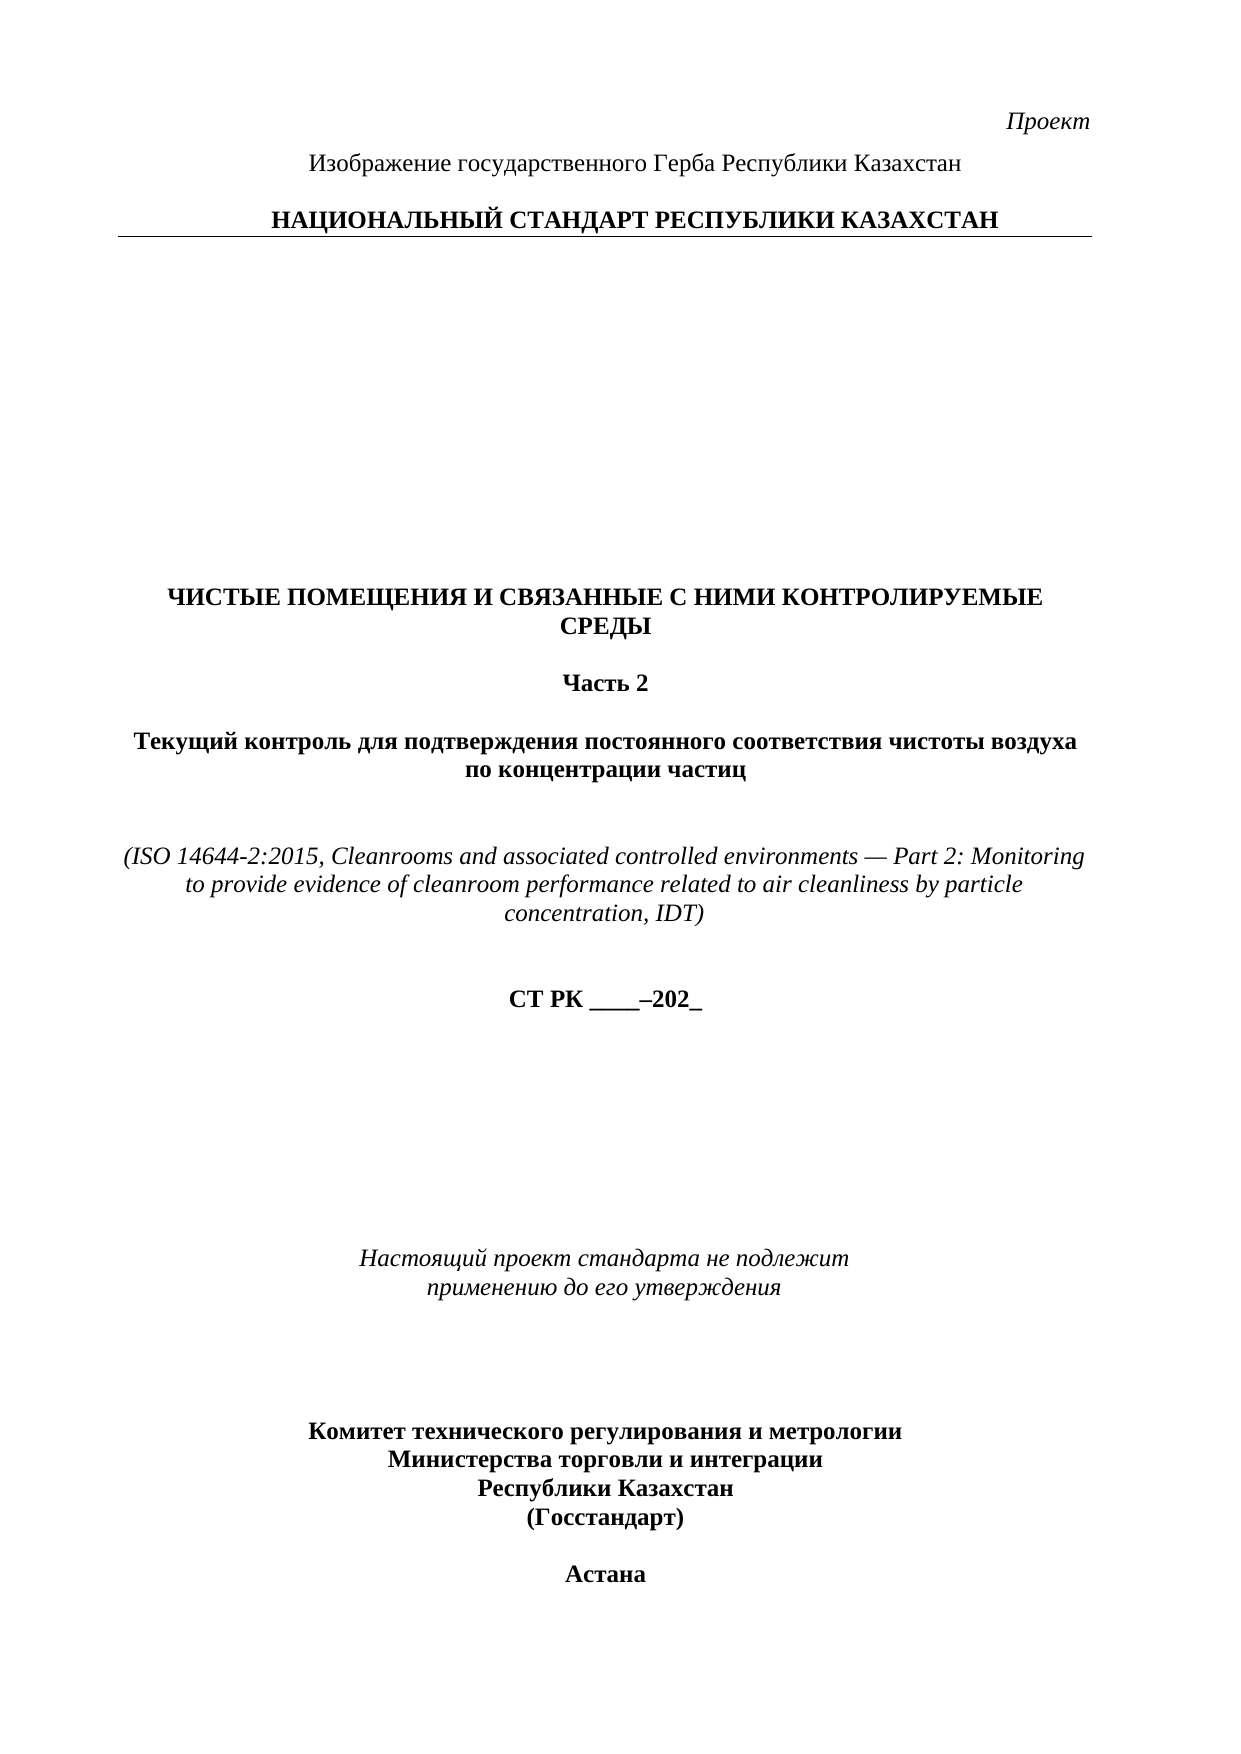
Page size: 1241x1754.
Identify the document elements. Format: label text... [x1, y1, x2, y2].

text Часть 2 [118, 668, 1092, 697]
title Изображение государственного Герба Республики Казахстан [118, 148, 1092, 176]
text Текущий контроль для подтверждения постоянного соответствия чистоты воздуха по концентрации частиц [118, 726, 1092, 783]
text (Госстандарт) [118, 1502, 1092, 1531]
text Астана [118, 1559, 1092, 1588]
text Настоящий проект стандарта не подлежит [118, 1243, 1092, 1272]
text (ISO 14644-2:2015, Cleanrooms and associated controlled environments — Part 2: Monitoring to provide evidence of cleanroom performance related to air cleanliness by particle concentration, IDT) [118, 841, 1092, 927]
text ЧИСТЫЕ ПОМЕЩЕНИЯ И СВЯЗАННЫЕ С НИМИ КОНТРОЛИРУЕМЫЕ СРЕДЫ [118, 582, 1092, 639]
text СТ РК ____–202_ [118, 984, 1092, 1013]
text Министерства торговли и интеграции Республики Казахстан [118, 1444, 1092, 1502]
text Комитет технического регулирования и метрологии [118, 1416, 1092, 1444]
text применению до его утверждения [118, 1272, 1092, 1301]
subtitle НАЦИОНАЛЬНЫЙ СТАНДАРТ РЕСПУБЛИКИ КАЗАХСТАН [118, 205, 1092, 236]
